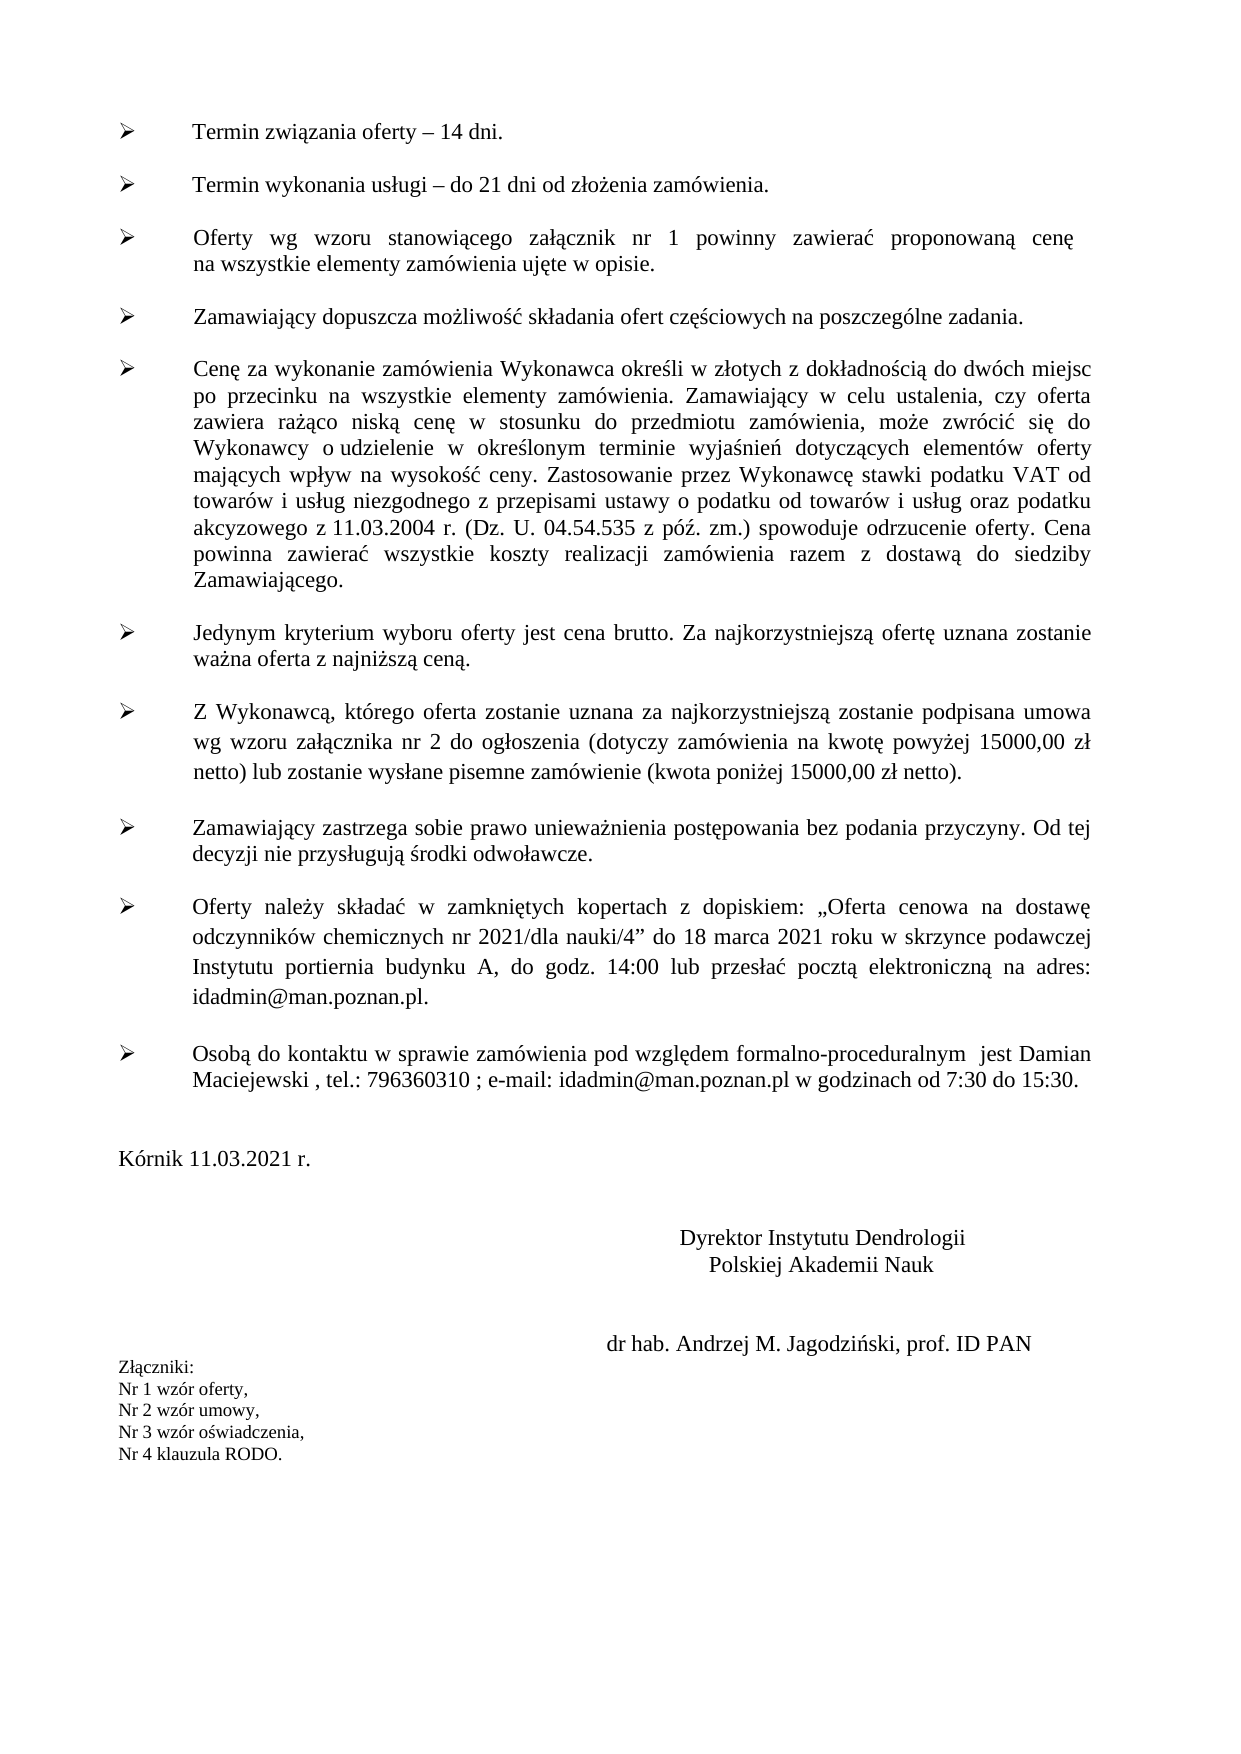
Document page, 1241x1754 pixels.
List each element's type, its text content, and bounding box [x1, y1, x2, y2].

text Nr 1 wzór oferty, [118, 1378, 1093, 1399]
list Oferty wg wzoru stanowiącego załącznik nr 1 powinny zawierać proponowaną cenę na wszystkie elementy zamówienia ujęte w opisie. [118, 224, 1093, 276]
text Kórnik 11.03.2021 r. [118, 1145, 1093, 1172]
list Termin związania oferty – 14 dni. [118, 118, 1093, 144]
list Zamawiający zastrzega sobie prawo unieważnienia postępowania bez podania przyczyny. Od tej decyzji nie przysługują środki odwoławcze. [118, 814, 1093, 866]
text Nr 4 klauzula RODO. [118, 1442, 1093, 1464]
text Nr 3 wzór oświadczenia, [118, 1421, 1093, 1442]
list Zamawiający dopuszcza możliwość składania ofert częściowych na poszczególne zadania. [118, 303, 1093, 329]
text Złączniki: [118, 1356, 1093, 1378]
text Dyrektor Instytutu Dendrologii [679, 1224, 1093, 1251]
text Nr 2 wzór umowy, [118, 1399, 1093, 1421]
list Cenę za wykonanie zamówienia Wykonawca określi w złotych z dokładnością do dwóch miejsc po przecinku na wszystkie elementy zamówienia. Zamawiający w celu ustalenia, czy oferta zawiera rażąco niską cenę w stosunku do przedmiotu zamówienia, może zwrócić się do Wykonawcy o udzielenie w określonym terminie wyjaśnień dotyczących elementów oferty mających wpływ na wysokość ceny. Zastosowanie przez Wykonawcę stawki podatku VAT od towarów i usług niezgodnego z przepisami ustawy o podatku od towarów i usług oraz podatku akcyzowego z 11.03.2004 r. (Dz. U. 04.54.535 z póź. zm.) spowoduje odrzucenie oferty. Cena powinna zawierać wszystkie koszty realizacji zamówienia razem z dostawą do siedziby Zamawiającego. [118, 355, 1093, 593]
subtitle Oferty należy składać w zamkniętych kopertach z dopiskiem: „Oferta cenowa na dostawę odczynników chemicznych nr 2021/dla nauki/4” do 18 marca 2021 roku w skrzynce podawczej Instytutu portiernia budynku A, do godz. 14:00 lub przesłać pocztą elektroniczną na adres: idadmin@man.poznan.pl. [118, 893, 1093, 1010]
text dr hab. Andrzej M. Jagodziński, prof. ID PAN [118, 1330, 1093, 1356]
text Polskiej Akademii Nauk [709, 1251, 1093, 1277]
list Termin wykonania usługi – do 21 dni od złożenia zamówienia. [118, 171, 1093, 197]
list Jedynym kryterium wyboru oferty jest cena brutto. Za najkorzystniejszą ofertę uznana zostanie ważna oferta z najniższą ceną. [118, 619, 1093, 672]
list Osobą do kontaktu w sprawie zamówienia pod względem formalno-proceduralnym jest Damian Maciejewski , tel.: 796360310 ; e-mail: idadmin@man.poznan.pl w godzinach od 7:30 do 15:30. [118, 1040, 1093, 1093]
list Z Wykonawcą, którego oferta zostanie uznana za najkorzystniejszą zostanie podpisana umowa wg wzoru załącznika nr 2 do ogłoszenia (dotyczy zamówienia na kwotę powyżej 15000,00 zł netto) lub zostanie wysłane pisemne zamówienie (kwota poniżej 15000,00 zł netto). [118, 698, 1093, 785]
